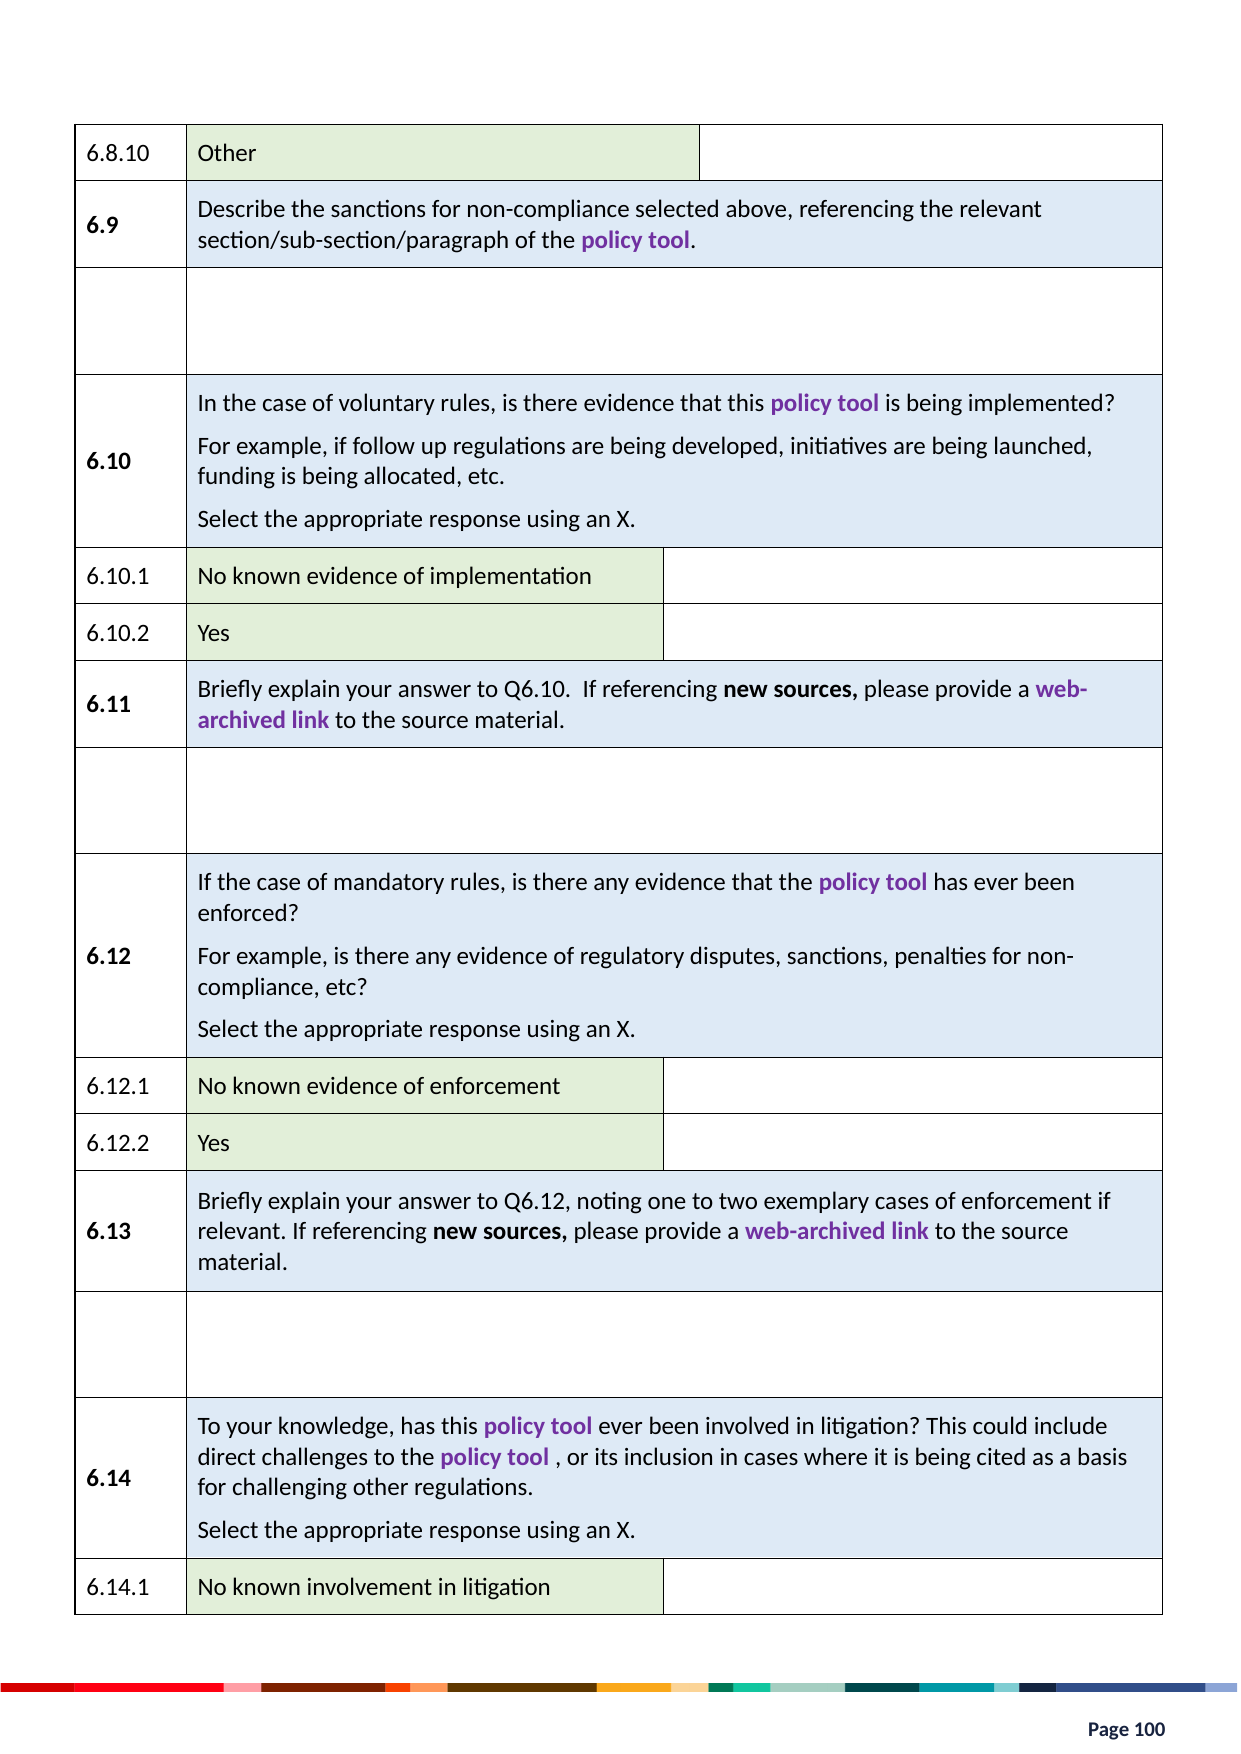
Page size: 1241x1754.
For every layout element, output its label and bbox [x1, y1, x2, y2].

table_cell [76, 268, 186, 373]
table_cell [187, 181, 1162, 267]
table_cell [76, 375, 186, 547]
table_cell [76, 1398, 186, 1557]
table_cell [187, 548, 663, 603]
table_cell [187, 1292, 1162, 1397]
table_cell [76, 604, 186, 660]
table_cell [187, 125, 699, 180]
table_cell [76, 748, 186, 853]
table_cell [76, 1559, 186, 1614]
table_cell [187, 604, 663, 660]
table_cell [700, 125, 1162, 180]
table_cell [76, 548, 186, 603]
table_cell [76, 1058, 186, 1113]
picture [0, 1683, 1236, 1692]
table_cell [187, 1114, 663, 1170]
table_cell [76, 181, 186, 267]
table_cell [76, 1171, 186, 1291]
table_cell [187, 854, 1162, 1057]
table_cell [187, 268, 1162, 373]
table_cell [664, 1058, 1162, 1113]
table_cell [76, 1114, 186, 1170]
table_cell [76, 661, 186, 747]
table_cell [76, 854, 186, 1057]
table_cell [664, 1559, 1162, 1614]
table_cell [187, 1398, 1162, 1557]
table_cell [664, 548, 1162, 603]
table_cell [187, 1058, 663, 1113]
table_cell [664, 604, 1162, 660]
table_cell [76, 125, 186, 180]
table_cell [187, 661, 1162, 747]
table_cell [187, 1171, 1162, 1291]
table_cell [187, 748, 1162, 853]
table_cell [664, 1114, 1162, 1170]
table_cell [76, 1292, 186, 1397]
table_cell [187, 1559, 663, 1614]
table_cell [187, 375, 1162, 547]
